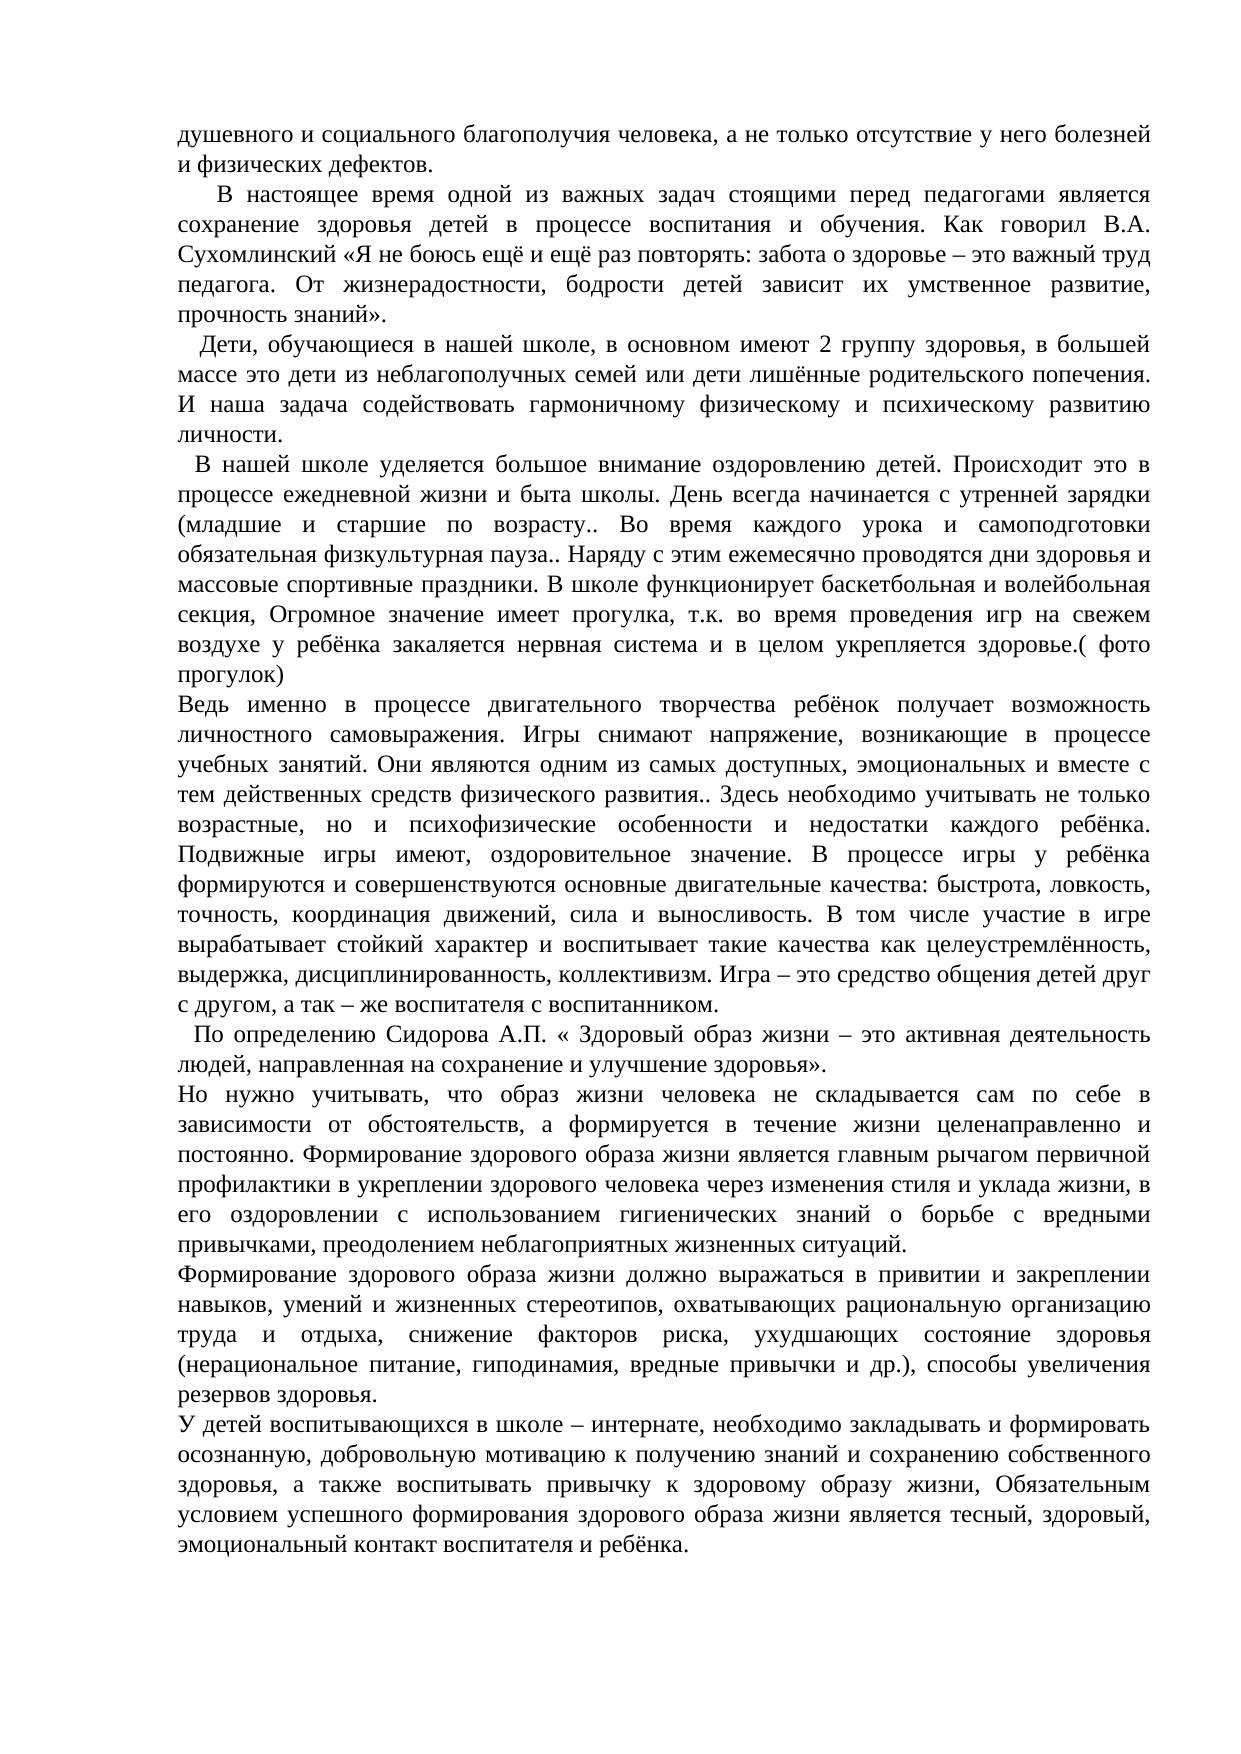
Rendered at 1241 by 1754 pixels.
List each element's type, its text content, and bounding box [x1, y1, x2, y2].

text Ведь именно в процессе двигательного творчества ребёнок получает возможность личностного самовыражения. Игры снимают напряжение, возникающие в процессе учебных занятий. Они являются одним из самых доступных, эмоциональных и вместе с тем действенных средств физического развития.. Здесь необходимо учитывать не только возрастные, но и психофизические особенности и недостатки каждого ребёнка. Подвижные игры имеют, оздоровительное значение. В процессе игры у ребёнка формируются и совершенствуются основные двигательные качества: быстрота, ловкость, точность, координация движений, сила и выносливость. В том числе участие в игре вырабатывает стойкий характер и воспитывает такие качества как целеустремлённость, выдержка, дисциплинированность, коллективизм. Игра – это средство общения детей друг с другом, а так – же воспитателя с воспитанником. [177, 688, 1152, 1018]
text В нашей школе уделяется большое внимание оздоровлению детей. Происходит это в процессе ежедневной жизни и быта школы. День всегда начинается с утренней зарядки (младшие и старшие по возрасту.. Во время каждого урока и самоподготовки обязательная физкультурная пауза.. Наряду с этим ежемесячно проводятся дни здоровья и массовые спортивные праздники. В школе функционирует баскетбольная и волейбольная секция, Огромное значение имеет прогулка, т.к. во время проведения игр на свежем воздухе у ребёнка закаляется нервная система и в целом укрепляется здоровье.( фото прогулок) [177, 448, 1152, 688]
text В настоящее время одной из важных задач стоящими перед педагогами является сохранение здоровья детей в процессе воспитания и обучения. Как говорил В.А. Сухомлинский «Я не боюсь ещё и ещё раз повторять: забота о здоровье – это важный труд педагога. От жизнерадостности, бодрости детей зависит их умственное развитие, прочность знаний». [177, 178, 1152, 328]
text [177, 118, 1152, 178]
text По определению Сидорова А.П. « Здоровый образ жизни – это активная деятельность людей, направленная на сохранение и улучшение здоровья». [177, 1018, 1152, 1078]
text Формирование здорового образа жизни должно выражаться в привитии и закреплении навыков, умений и жизненных стереотипов, охватывающих рациональную организацию труда и отдыха, снижение факторов риска, ухудшающих состояние здоровья (нерациональное питание, гиподинамия, вредные привычки и др.), способы увеличения резервов здоровья. [177, 1258, 1152, 1408]
text Но нужно учитывать, что образ жизни человека не складывается сам по себе в зависимости от обстоятельств, а формируется в течение жизни целенаправленно и постоянно. Формирование здорового образа жизни является главным рычагом первичной профилактики в укреплении здорового человека через изменения стиля и уклада жизни, в его оздоровлении с использованием гигиенических знаний о борьбе с вредными привычками, преодолением неблагоприятных жизненных ситуаций. [177, 1078, 1152, 1258]
text Дети, обучающиеся в нашей школе, в основном имеют 2 группу здоровья, в большей массе это дети из неблагополучных семей или дети лишённые родительского попечения. И наша задача содействовать гармоничному физическому и психическому развитию личности. [177, 328, 1152, 448]
text У детей воспитывающихся в школе – интернате, необходимо закладывать и формировать осознанную, добровольную мотивацию к получению знаний и сохранению собственного здоровья, а также воспитывать привычку к здоровому образу жизни, Обязательным условием успешного формирования здорового образа жизни является тесный, здоровый, эмоциональный контакт воспитателя и ребёнка. [177, 1408, 1152, 1558]
